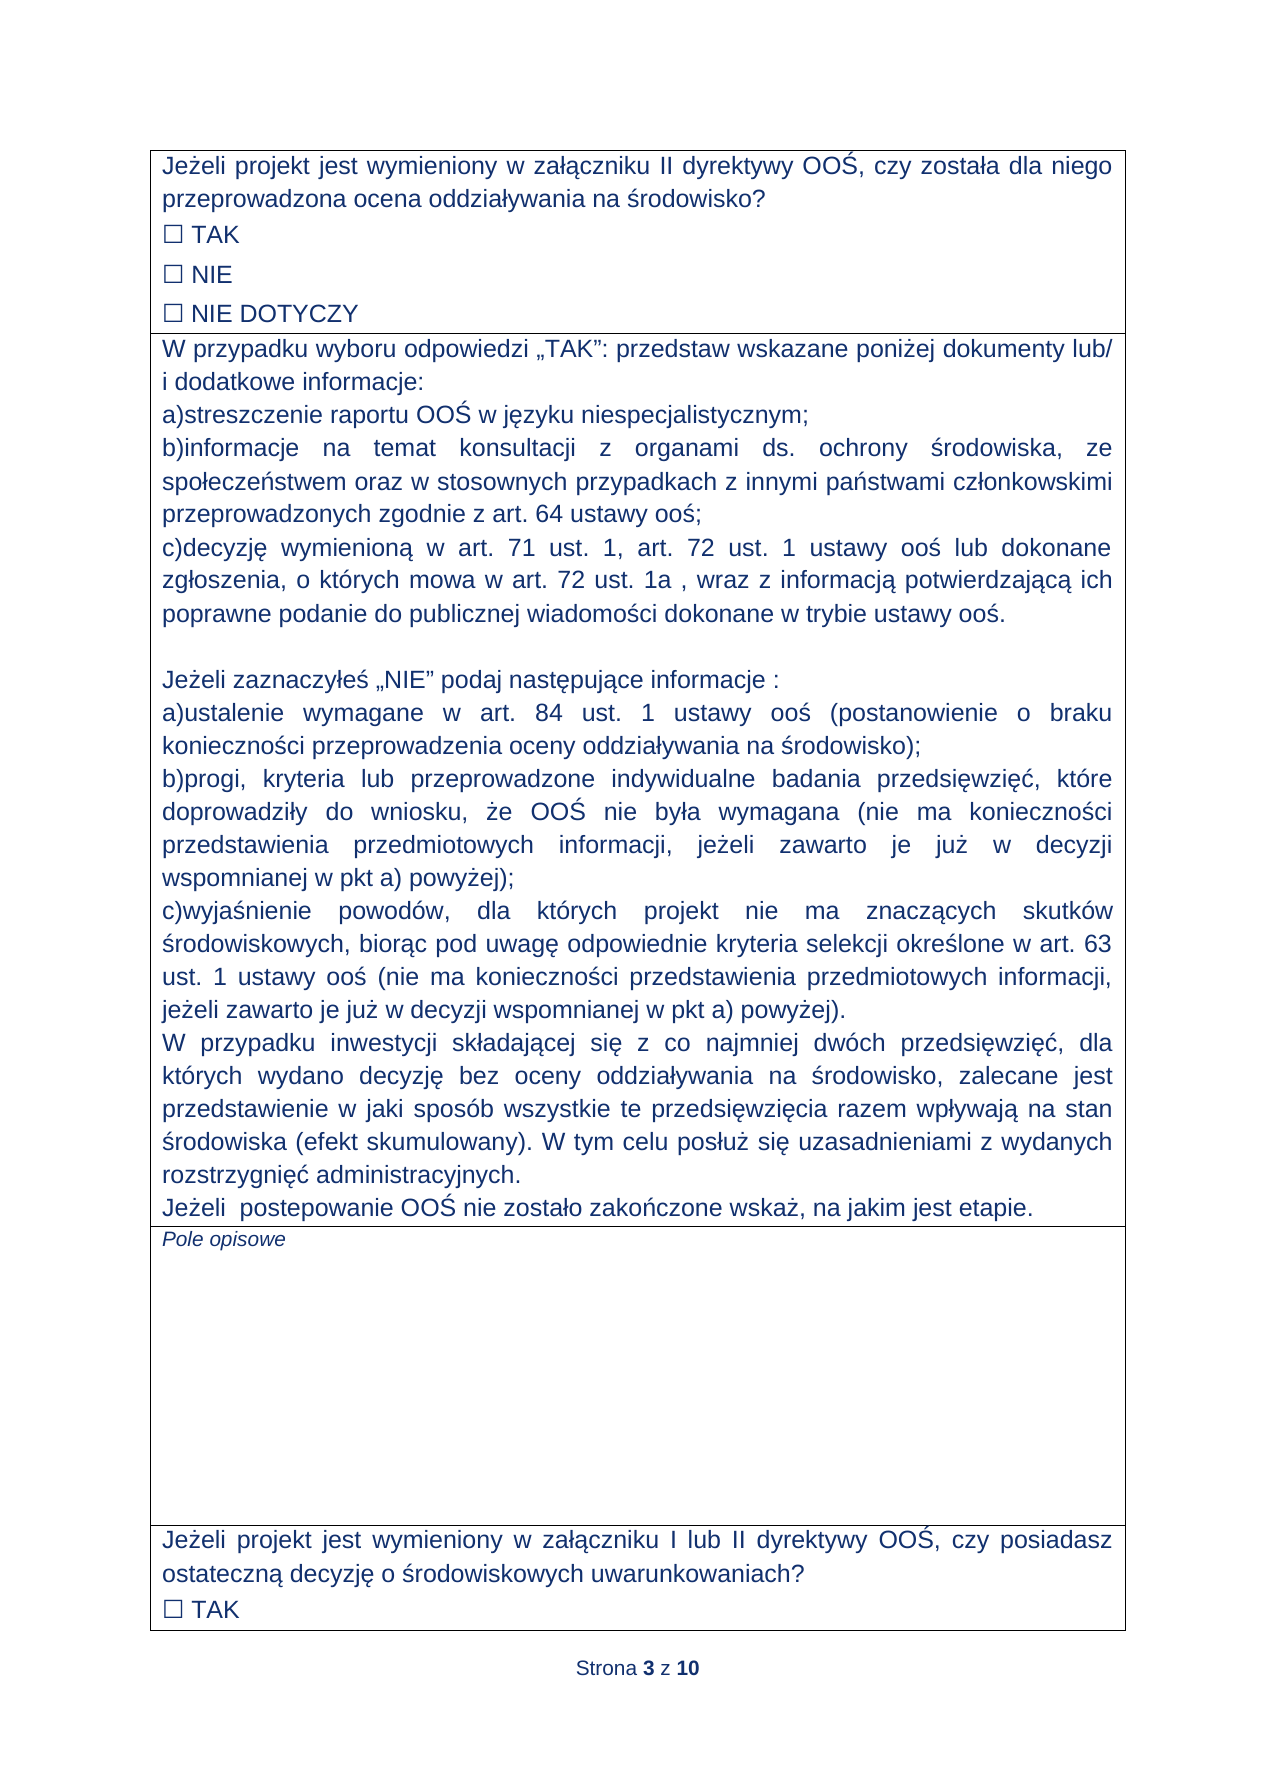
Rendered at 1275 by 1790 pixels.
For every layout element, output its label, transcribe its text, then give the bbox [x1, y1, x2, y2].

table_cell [151, 1526, 1125, 1629]
table_cell Pole opisowe [151, 1227, 1125, 1524]
table_cell Jeżeli projekt jest wymieniony w załączniku II dyrektywy OOŚ, czy została dla niego przeprowadzona ocena oddziaływania na środowisko? ☐ TAK ☐ NIE ☐ NIE DOTYCZY [151, 151, 1125, 333]
table_cell W przypadku wyboru odpowiedzi „TAK”: przedstaw wskazane poniżej dokumenty lub/ i dodatkowe informacje: a)streszczenie raportu OOŚ w języku niespecjalistycznym; b)informacje na temat konsultacji z organami ds. ochrony środowiska, ze społeczeństwem oraz w stosownych przypadkach z innymi państwami członkowskimi przeprowadzonych zgodnie z art. 64 ustawy ooś; c)decyzję wymienioną w art. 71 ust. 1, art. 72 ust. 1 ustawy ooś lub dokonane zgłoszenia, o których mowa w art. 72 ust. 1a , wraz z informacją potwierdzającą ich poprawne podanie do publicznej wiadomości dokonane w trybie ustawy ooś. Jeżeli zaznaczyłeś „NIE” podaj następujące informacje : a)ustalenie wymagane w art. 84 ust. 1 ustawy ooś (postanowienie o braku konieczności przeprowadzenia oceny oddziaływania na środowisko); b)progi, kryteria lub przeprowadzone indywidualne badania przedsięwzięć, które doprowadziły do wniosku, że OOŚ nie była wymagana (nie ma konieczności przedstawienia przedmiotowych informacji, jeżeli zawarto je już w decyzji wspomnianej w pkt a) powyżej); c)wyjaśnienie powodów, dla których projekt nie ma znaczących skutków środowiskowych, biorąc pod uwagę odpowiednie kryteria selekcji określone w art. 63 ust. 1 ustawy ooś (nie ma konieczności przedstawienia przedmiotowych informacji, jeżeli zawarto je już w decyzji wspomnianej w pkt a) powyżej). W przypadku inwestycji składającej się z co najmniej dwóch przedsięwzięć, dla których wydano decyzję bez oceny oddziaływania na środowisko, zalecane jest przedstawienie w jaki sposób wszystkie te przedsięwzięcia razem wpływają na stan środowiska (efekt skumulowany). W tym celu posłuż się uzasadnieniami z wydanych rozstrzygnięć administracyjnych. Jeżeli postepowanie OOŚ nie zostało zakończone wskaż, na jakim jest etapie. [151, 334, 1125, 1226]
